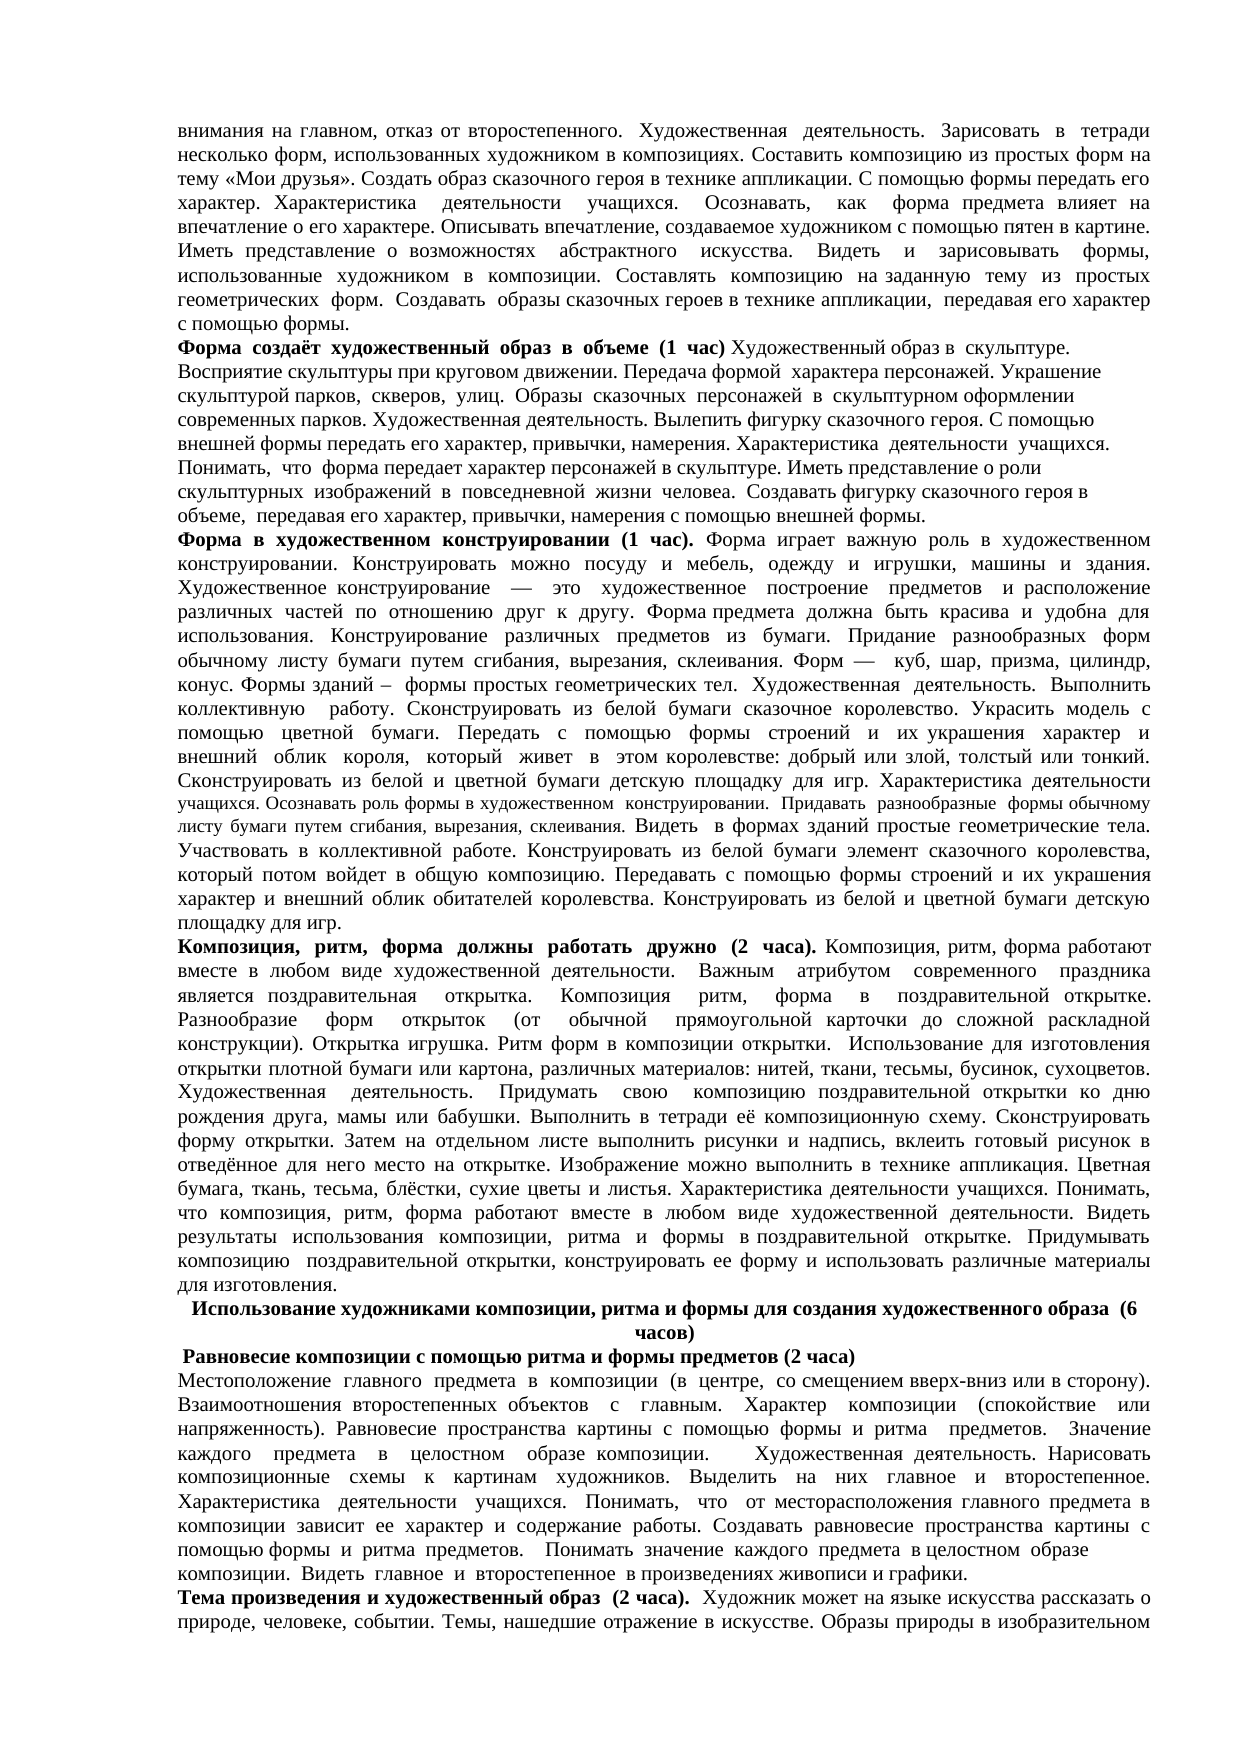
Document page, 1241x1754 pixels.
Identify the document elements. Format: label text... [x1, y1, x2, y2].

text Использование художниками композиции, ритма и формы для создания художественного образа (6 часов) [177, 1296, 1152, 1344]
text Равновесие композиции с помощью ритма и формы предметов (2 часа) [177, 1344, 1152, 1368]
text Композиция, ритм, форма должны работать дружно (2 часа). Композиция, ритм, форма работают вместе в любом виде художественной деятельности. Важным атрибутом современного праздника является поздравительная открытка. Композиция ритм, форма в поздравительной открытке. Разнообразие форм открыток (от обычной прямоугольной карточки до сложной раскладной конструкции). Открытка игрушка. Ритм форм в композиции открытки. Использование для изготовления открытки плотной бумаги или картона, различных материалов: нитей, ткани, тесьмы, бусинок, сухоцветов. Художественная деятельность. Придумать свою композицию поздравительной открытки ко дню рождения друга, мамы или бабушки. Выполнить в тетради её композиционную схему. Сконструировать форму открытки. Затем на отдельном листе выполнить рисунки и надпись, вклеить готовый рисунок в отведённое для него место на открытке. Изображение можно выполнить в технике аппликация. Цветная бумага, ткань, тесьма, блёстки, сухие цветы и листья. Характеристика деятельности учащихся. Понимать, что композиция, ритм, форма работают вместе в любом виде художественной деятельности. Видеть результаты использования композиции, ритма и формы в поздравительной открытке. Придумывать композицию поздравительной открытки, конструировать ее форму и использовать различные материалы для изготовления. [177, 934, 1152, 1296]
text Местоположение главного предмета в композиции (в центре, со смещением вверх-вниз или в сторону). Взаимоотношения второстепенных объектов с главным. Характер композиции (спокойствие или напряженность). Равновесие пространства картины с помощью формы и ритма предметов. Значение каждого предмета в целостном образе композиции. Художественная деятельность. Нарисовать композиционные схемы к картинам художников. Выделить на них главное и второстепенное. Характеристика деятельности учащихся. Понимать, что от месторасположения главного предмета в композиции зависит ее характер и содержание работы. Создавать равновесие пространства картины с помощью формы и ритма предметов. Понимать значение каждого предмета в целостном образе [177, 1368, 1152, 1561]
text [177, 1585, 1152, 1633]
text Форма в художественном конструировании (1 час). Форма играет важную роль в художественном конструировании. Конструировать можно посуду и мебель, одежду и игрушки, машины и здания. Художественное конструирование — это художественное построение предметов и расположение различных частей по отношению друг к другу. Форма предмета должна быть красива и удобна для использования. Конструирование различных предметов из бумаги. Придание разнообразных форм обычному листу бумаги путем сгибания, вырезания, склеивания. Форм — куб, шар, призма, цилиндр, конус. Формы зданий – формы простых геометрических тел. Художественная деятельность. Выполнить коллективную работу. Сконструировать из белой бумаги сказочное королевство. Украсить модель с помощью цветной бумаги. Передать с помощью формы строений и их украшения характер и внешний облик короля, который живет в этом королевстве: добрый или злой, толстый или тонкий. Сконструировать из белой и цветной бумаги детскую площадку для игр. Характеристика деятельности учащихся. Осознавать роль формы в художественном конструировании. Придавать разнообразные формы обычному листу бумаги путем сгибания, вырезания, склеивания. Видеть в формах зданий простые геометрические тела. Участвовать в коллективной работе. Конструировать из белой бумаги элемент сказочного королевства, который потом войдет в общую композицию. Передавать с помощью формы строений и их украшения характер и внешний облик обитателей королевства. Конструировать из белой и цветной бумаги детскую площадку для игр. [177, 527, 1152, 934]
text Форма создаёт художественный образ в объеме (1 час) Художественный образ в скульптуре. Восприятие скульптуры при круговом движении. Передача формой характера персонажей. Украшение скульптурой парков, скверов, улиц. Образы сказочных персонажей в скульптурном оформлении современных парков. Художественная деятельность. Вылепить фигурку сказочного героя. С помощью внешней формы передать его характер, привычки, намерения. Характеристика деятельности учащихся. Понимать, что форма передает характер персонажей в скульптуре. Иметь представление о роли скульптурных изображений в повседневной жизни человеа. Создавать фигурку сказочного героя в объеме, передавая его характер, привычки, намерения с помощью внешней формы. [177, 335, 1152, 527]
text композиции. Видеть главное и второстепенное в произведениях живописи и графики. [177, 1561, 1152, 1585]
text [177, 118, 1152, 335]
